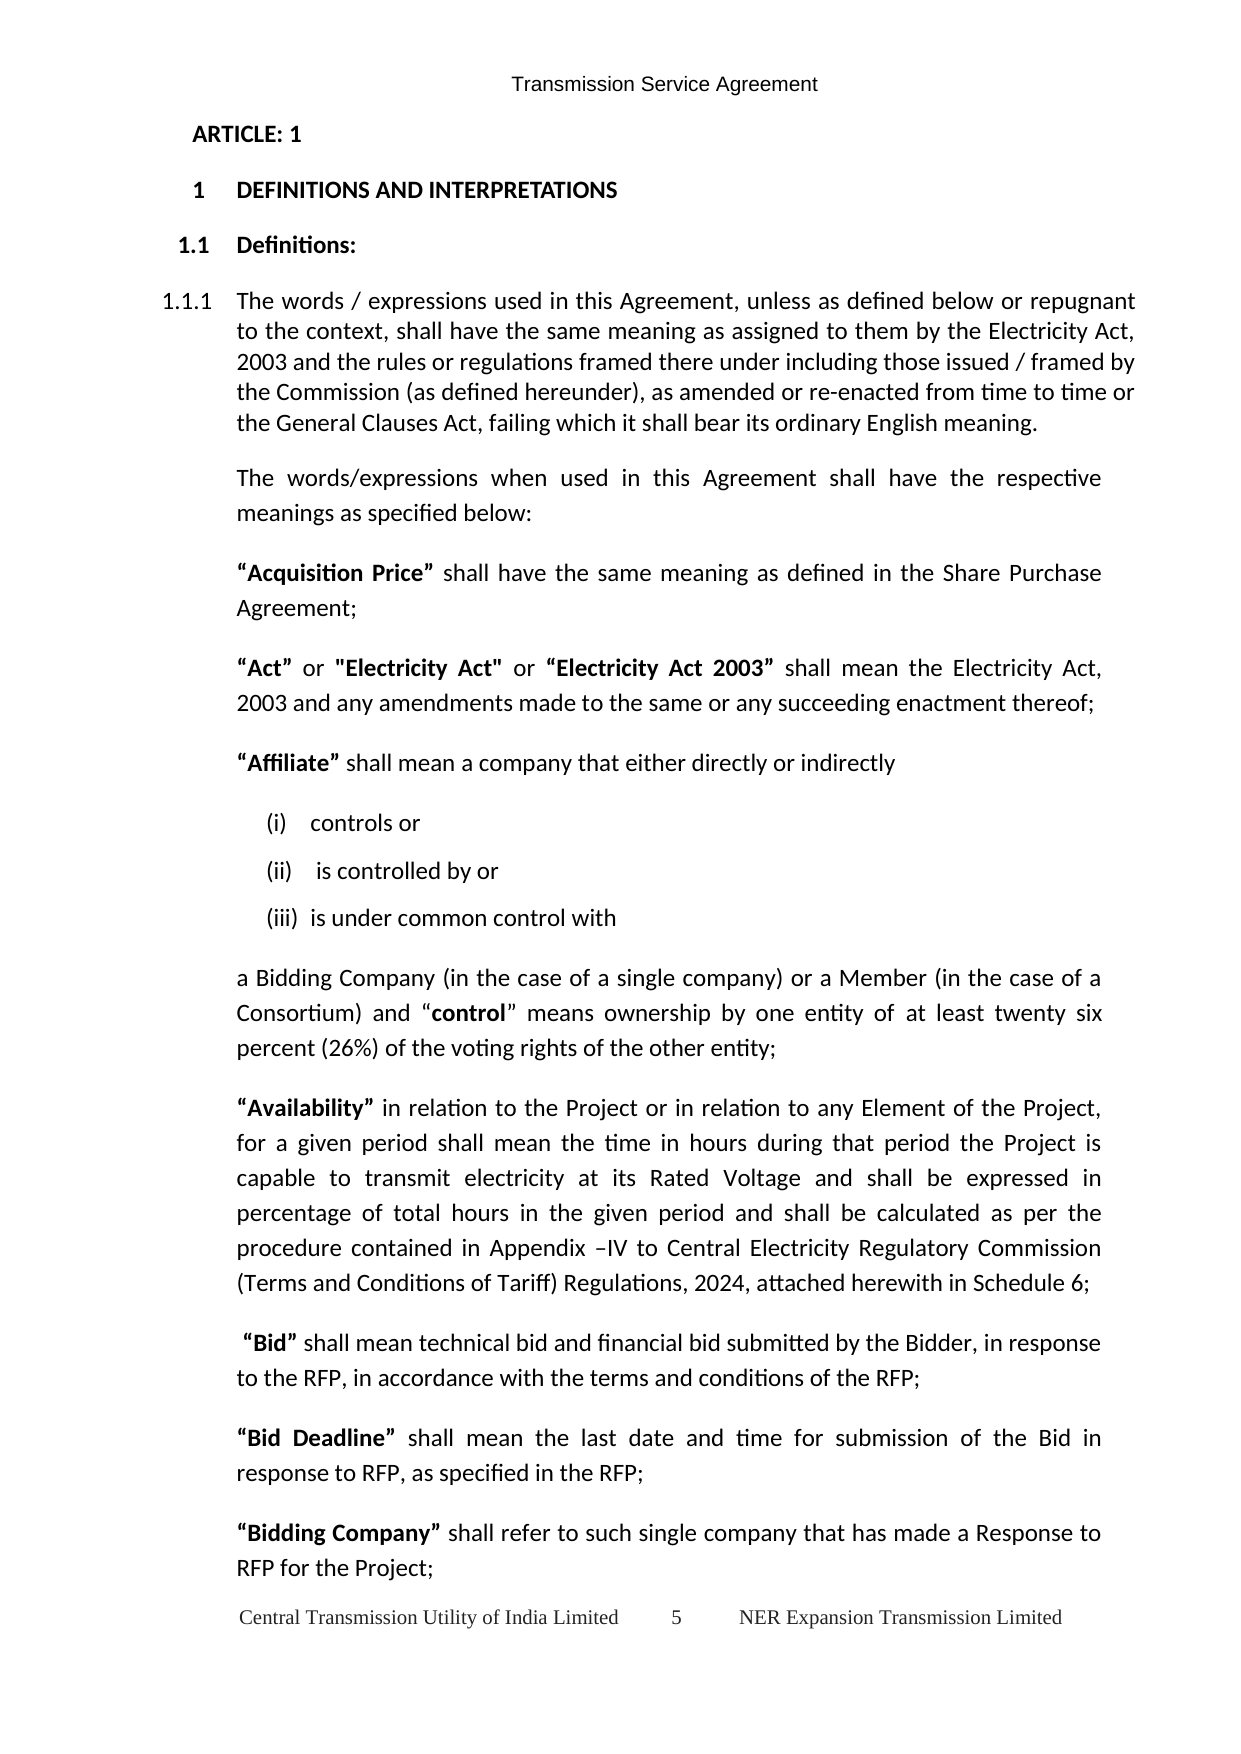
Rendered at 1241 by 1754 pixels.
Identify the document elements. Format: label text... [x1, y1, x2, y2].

text “Availability” in relation to the Project or in relation to any Element of the Project, for a given period shall mean the time in hours during that period the Project is capable to transmit electricity at its Rated Voltage and shall be expressed in percentage of total hours in the given period and shall be calculated as per the procedure contained in Appendix –IV to Central Electricity Regulatory Commission (Terms and Conditions of Tariff) Regulations, 2024, attached herewith in Schedule 6; [236, 1092, 1103, 1298]
text “Affiliate” shall mean a company that either directly or indirectly [236, 747, 1103, 778]
text “Acquisition Price” shall have the same meaning as defined in the Share Purchase Agreement; [236, 557, 1103, 623]
text The words/expressions when used in this Agreement shall have the respective meanings as specified below: [236, 462, 1103, 528]
subtitle The words / expressions used in this Agreement, unless as defined below or repugnant to the context, shall have the same meaning as assigned to them by the Electricity Act, 2003 and the rules or regulations framed there under including those issued / framed by the Commission (as defined hereunder), as amended or re-enacted from time to time or the General Clauses Act, failing which it shall bear its ordinary English meaning. [161, 285, 1137, 437]
text “Bid Deadline” shall mean the last date and time for submission of the Bid in response to RFP, as specified in the RFP; [236, 1422, 1103, 1488]
text a Bidding Company (in the case of a single company) or a Member (in the case of a Consortium) and “control” means ownership by one entity of at least twenty six percent (26%) of the voting rights of the other entity; [236, 962, 1103, 1063]
subtitle Definitions: [177, 229, 1103, 260]
text “Act” or "Electricity Act" or “Electricity Act 2003” shall mean the Electricity Act, 2003 and any amendments made to the same or any succeeding enactment thereof; [236, 652, 1103, 718]
subtitle Definitions and Interpretations [192, 174, 1103, 204]
text “Bid” shall mean technical bid and financial bid submitted by the Bidder, in response to the RFP, in accordance with the terms and conditions of the RFP; [236, 1327, 1103, 1393]
list controls or [266, 807, 1103, 838]
list is controlled by or [266, 855, 1103, 885]
list is under common control with [266, 902, 1103, 933]
text ARTICLE: 1 [192, 118, 1103, 149]
text “Bidding Company” shall refer to such single company that has made a Response to RFP for the Project; [236, 1517, 1103, 1583]
